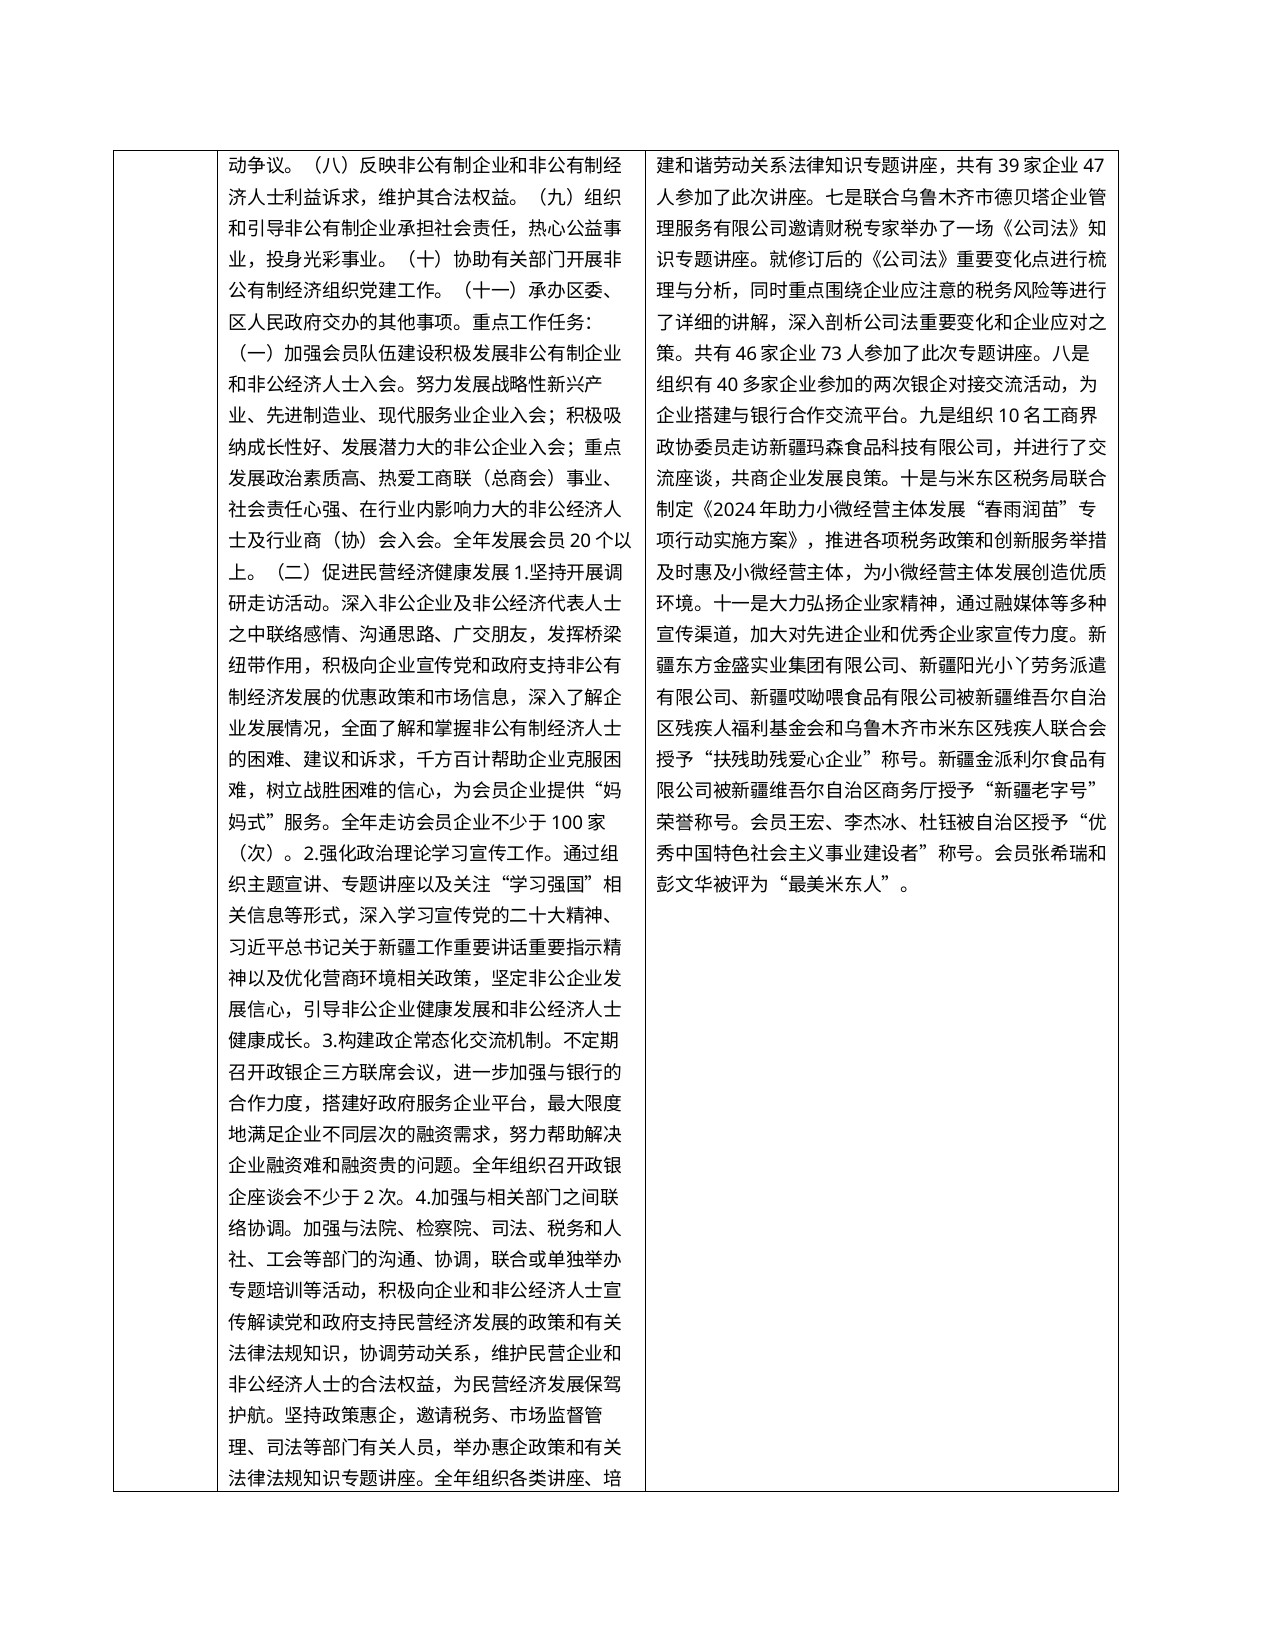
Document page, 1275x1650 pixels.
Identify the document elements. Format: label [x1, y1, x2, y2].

table_cell [218, 151, 645, 1491]
table_cell [646, 151, 1118, 1491]
